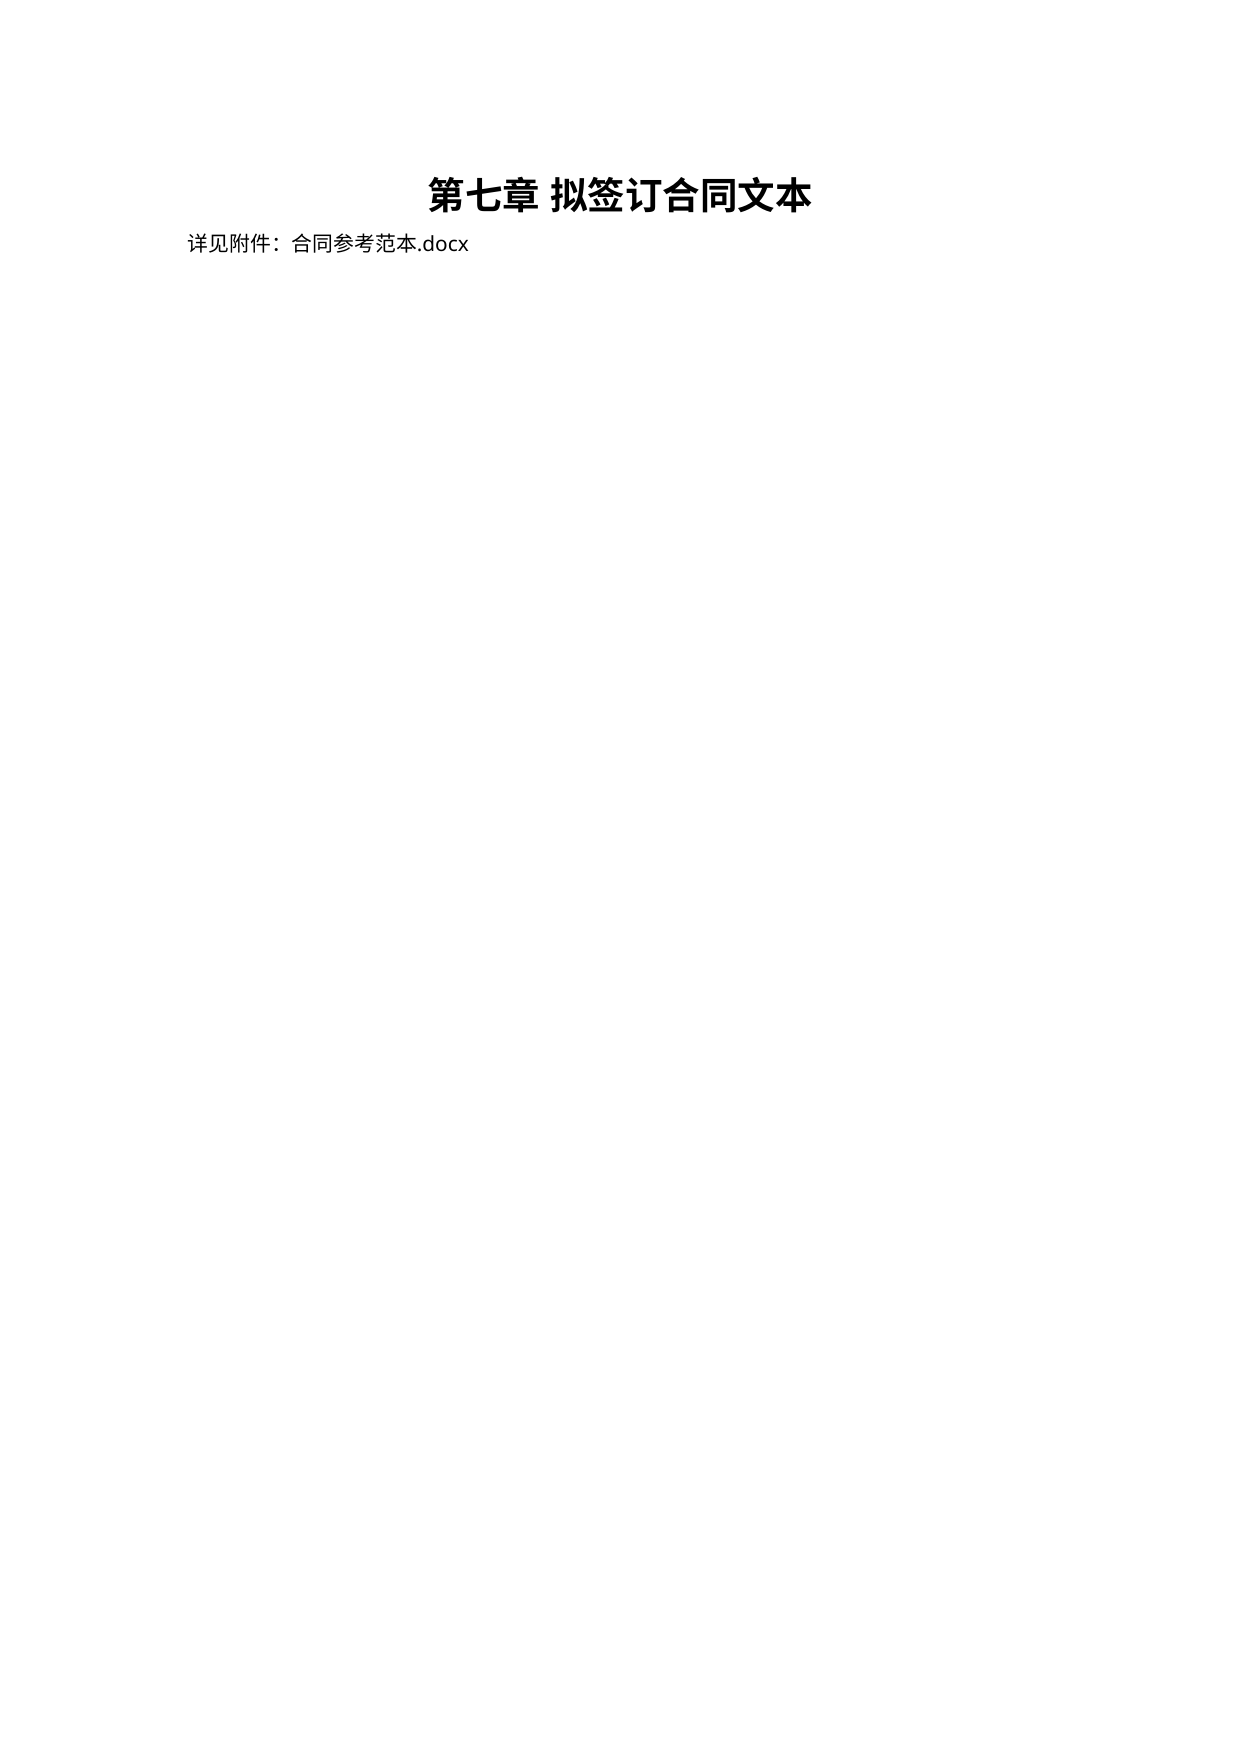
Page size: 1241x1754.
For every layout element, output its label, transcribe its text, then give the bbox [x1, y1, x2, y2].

text 第七章 拟签订合同文本 [187, 162, 1053, 227]
text 详见附件：合同参考范本.docx [187, 227, 1053, 259]
